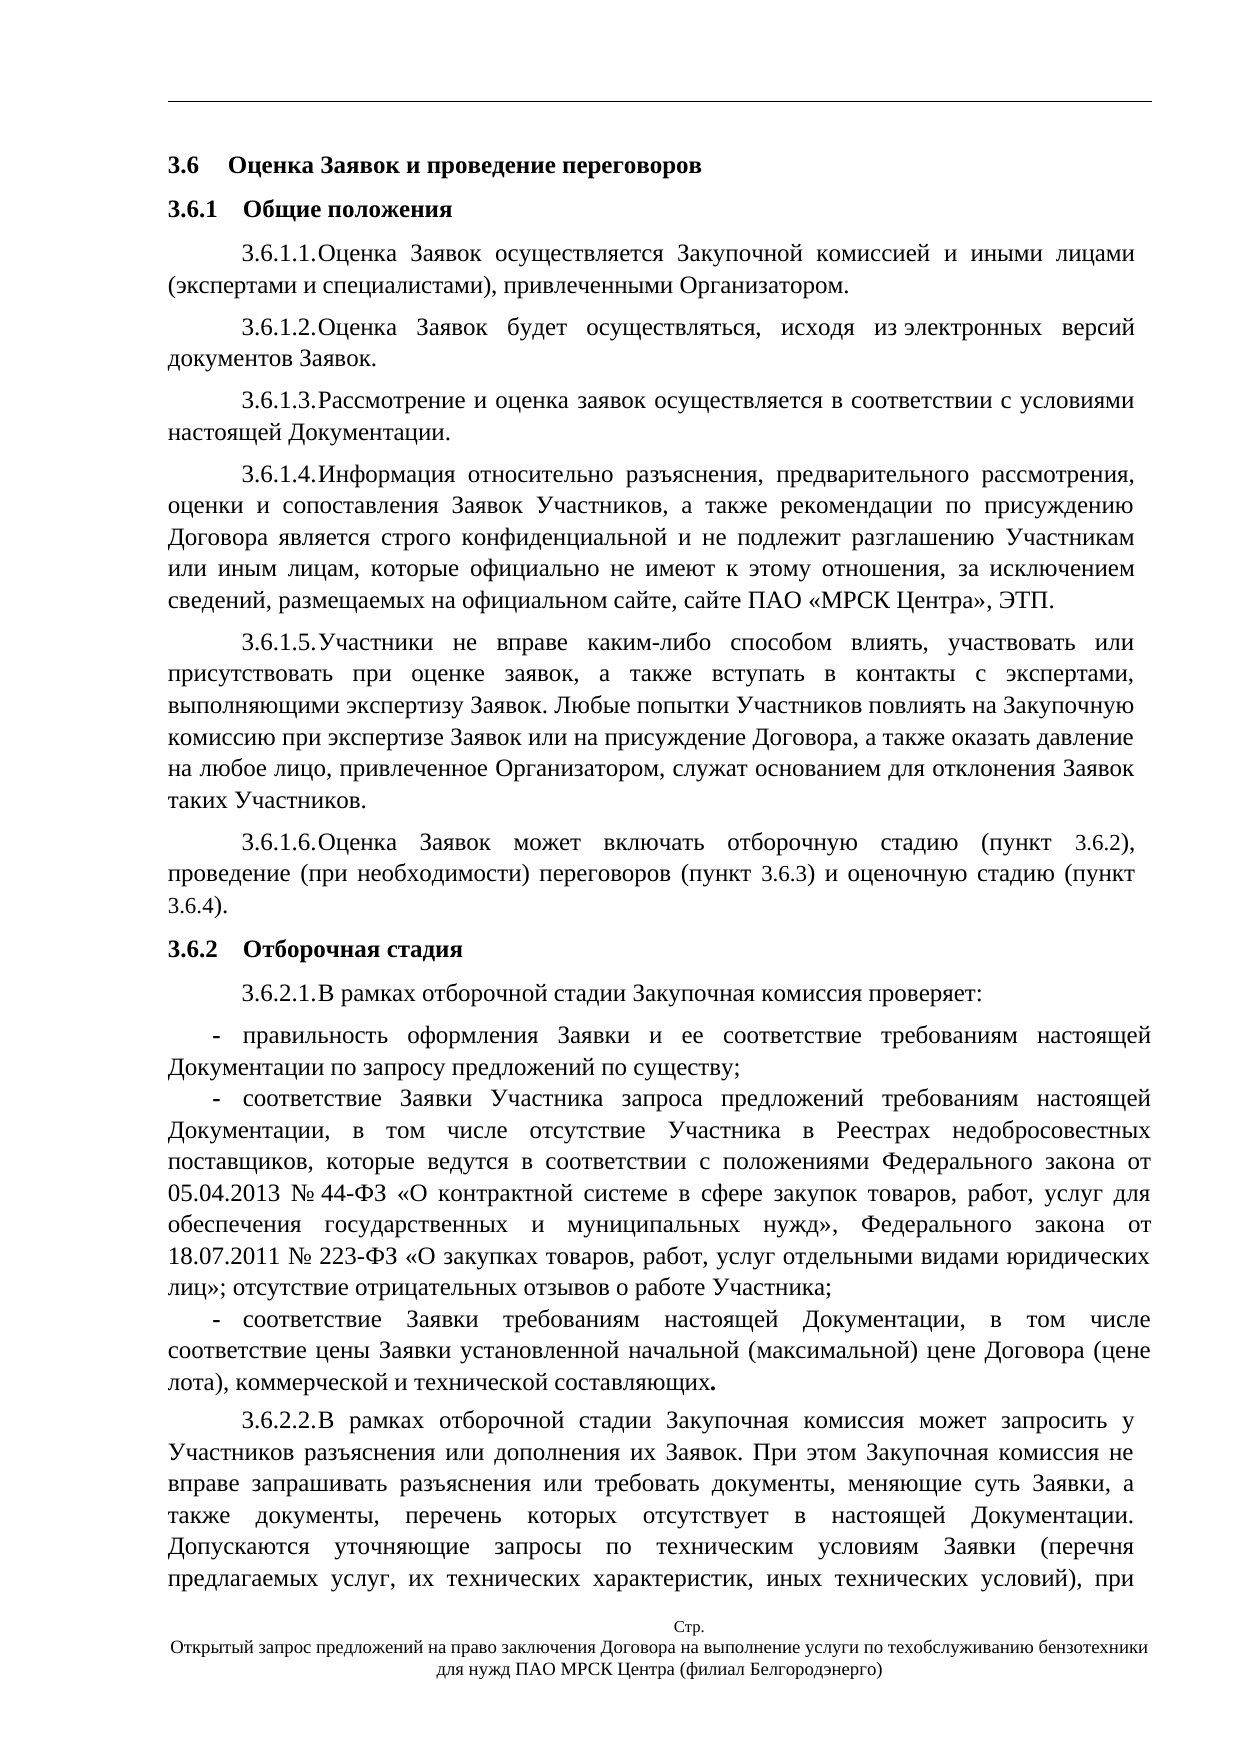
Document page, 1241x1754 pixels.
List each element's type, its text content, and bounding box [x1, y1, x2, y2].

list Оценка Заявок будет осуществляться, исходя из электронных версий документов Заявок. [168, 312, 1135, 372]
list Участники не вправе каким-либо способом влиять, участвовать или присутствовать при оценке заявок, а также вступать в контакты с экспертами, выполняющими экспертизу Заявок. Любые попытки Участников повлиять на Закупочную комиссию при экспертизе Заявок или на присуждение Договора, а также оказать давление на любое лицо, привлеченное Организатором, служат основанием для отклонения Заявок таких Участников. [168, 627, 1135, 813]
list соответствие Заявки Участника запроса предложений требованиям настоящей Документации, в том числе отсутствие Участника в Реестрах недобросовестных поставщиков, которые ведутся в соответствии с положениями Федерального закона от 05.04.2013 № 44-ФЗ «О контрактной системе в сфере закупок товаров, работ, услуг для обеспечения государственных и муниципальных нужд», Федерального закона от 18.07.2011 № 223-ФЗ «О закупках товаров, работ, услуг отдельными видами юридических лиц»; отсутствие отрицательных отзывов о работе Участника; [168, 1083, 1152, 1301]
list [168, 1405, 1135, 1592]
list правильность оформления Заявки и ее соответствие требованиям настоящей Документации по запросу предложений по существу; [168, 1020, 1152, 1080]
subtitle Оценка Заявок и проведение переговоров [168, 150, 1152, 179]
list Оценка Заявок осуществляется Закупочной комиссией и иными лицами (экспертами и специалистами), привлеченными Организатором. [168, 238, 1135, 298]
list Информация относительно разъяснения, предварительного рассмотрения, оценки и сопоставления Заявок Участников, а также рекомендации по присуждению Договора является строго конфиденциальной и не подлежит разглашению Участникам или иным лицам, которые официально не имеют к этому отношения, за исключением сведений, размещаемых на официальном сайте, сайте ПАО «МРСК Центра», ЭТП. [168, 459, 1135, 614]
list Рассмотрение и оценка заявок осуществляется в соответствии с условиями настоящей Документации. [168, 385, 1135, 446]
list Оценка Заявок может включать отборочную стадию (пункт 3.6.2), проведение (при необходимости) переговоров (пункт 3.6.3) и оценочную стадию (пункт 3.6.4). [168, 827, 1135, 919]
subtitle Общие положения [168, 194, 1152, 223]
list В рамках отборочной стадии Закупочная комиссия проверяет: [168, 978, 1135, 1007]
list соответствие Заявки требованиям настоящей Документации, в том числе соответствие цены Заявки установленной начальной (максимальной) цене Договора (цене лота), коммерческой и технической составляющих. [168, 1304, 1152, 1396]
subtitle Отборочная стадия [168, 934, 1152, 963]
